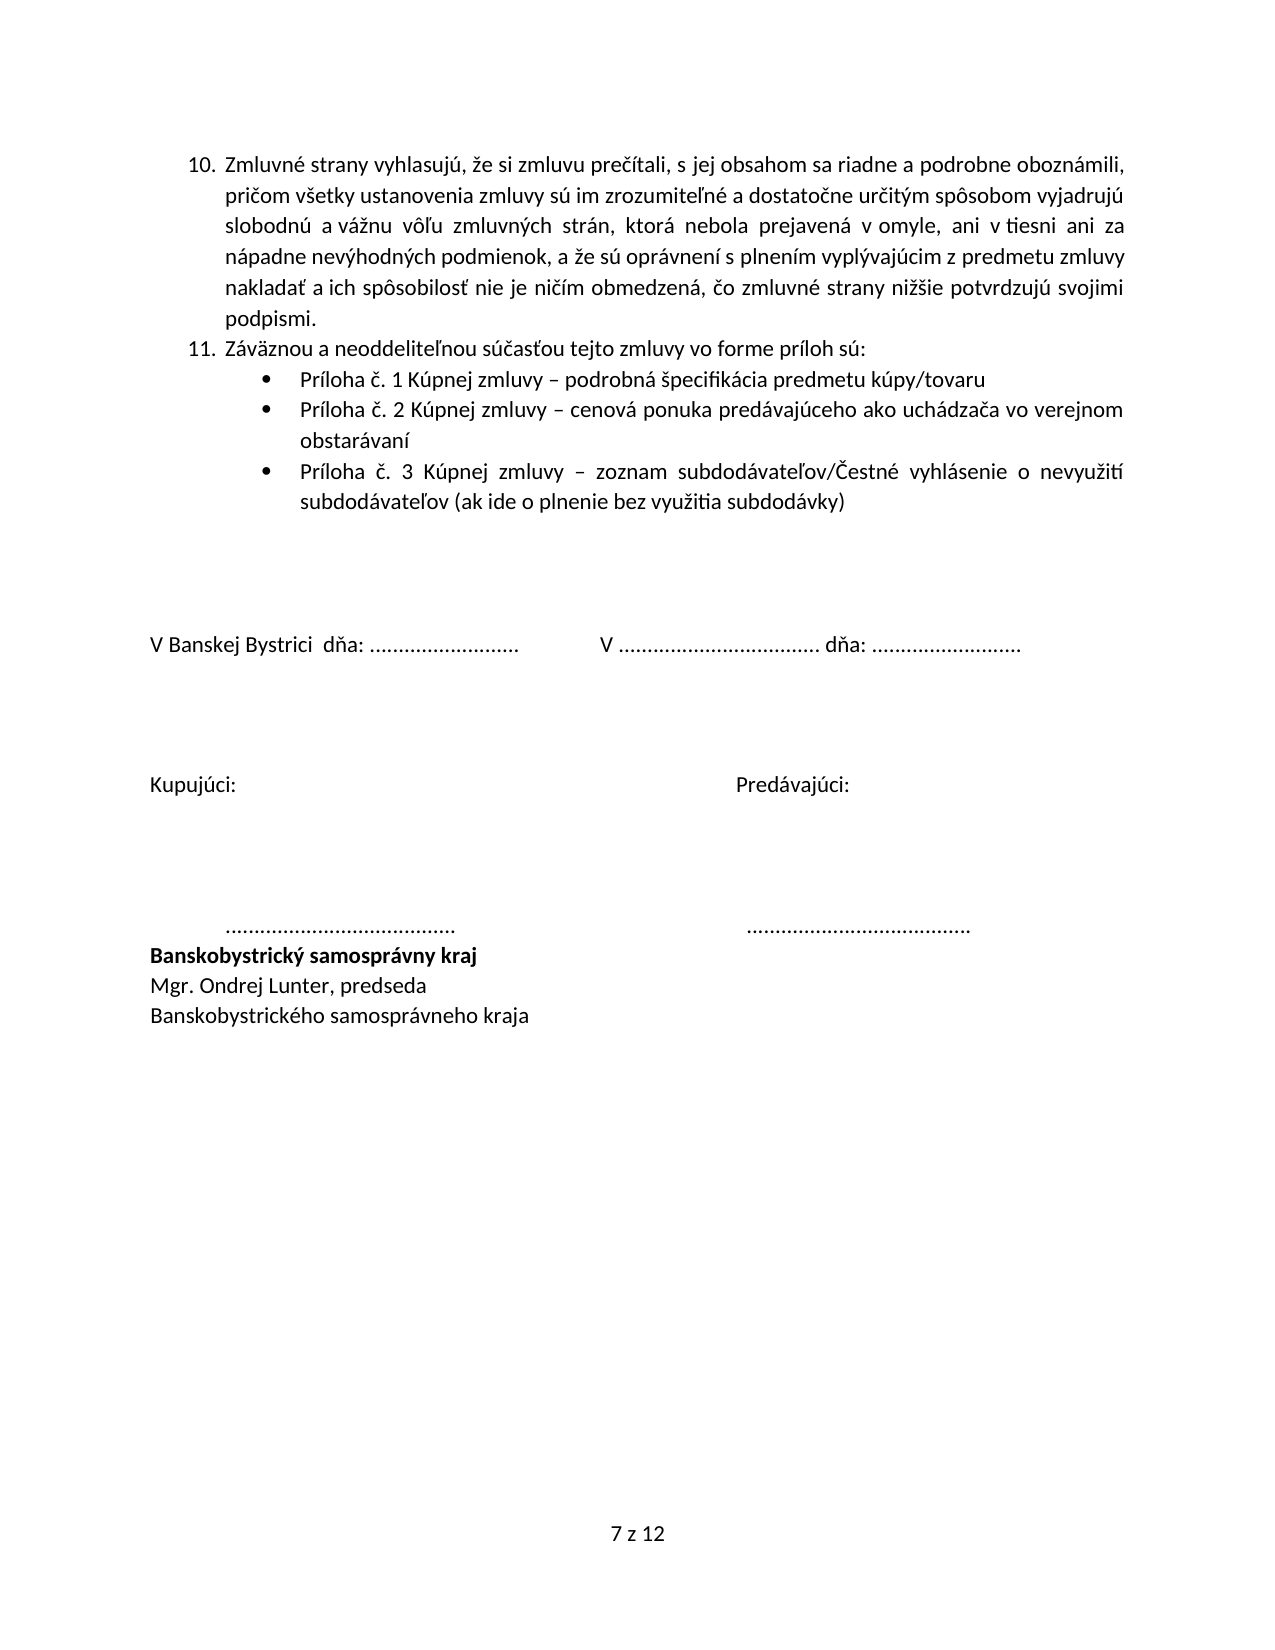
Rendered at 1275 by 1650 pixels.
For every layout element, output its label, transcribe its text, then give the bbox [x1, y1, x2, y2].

list Príloha č. 1 Kúpnej zmluvy – podrobná špecifikácia predmetu kúpy/tovaru [262, 365, 1125, 393]
text Banskobystrický samosprávny kraj [150, 941, 1125, 969]
text V Banskej Bystrici dňa: .......................... V ................................... dňa: .......................... [150, 630, 1125, 658]
text Banskobystrického samosprávneho kraja [150, 1002, 1125, 1029]
list Príloha č. 3 Kúpnej zmluvy – zoznam subdodávateľov/Čestné vyhlásenie o nevyužití subdodávateľov (ak ide o plnenie bez využitia subdodávky) [262, 457, 1125, 516]
list Zmluvné strany vyhlasujú, že si zmluvu prečítali, s jej obsahom sa riadne a podrobne oboznámili, pričom všetky ustanovenia zmluvy sú im zrozumiteľné a dostatočne určitým spôsobom vyjadrujú slobodnú a vážnu vôľu zmluvných strán, ktorá nebola prejavená v omyle, ani v tiesni ani za nápadne nevýhodných podmienok, a že sú oprávnení s plnením vyplývajúcim z predmetu zmluvy nakladať a ich spôsobilosť nie je ničím obmedzená, čo zmluvné strany nižšie potvrdzujú svojimi podpismi. [187, 150, 1125, 332]
list Príloha č. 2 Kúpnej zmluvy – cenová ponuka predávajúceho ako uchádzača vo verejnom obstarávaní [262, 395, 1125, 454]
text Mgr. Ondrej Lunter, predseda [150, 971, 1125, 999]
text ........................................ ....................................... [150, 911, 1125, 939]
text Kupujúci: Predávajúci: [150, 770, 1125, 798]
list Záväznou a neoddeliteľnou súčasťou tejto zmluvy vo forme príloh sú: [187, 334, 1125, 362]
